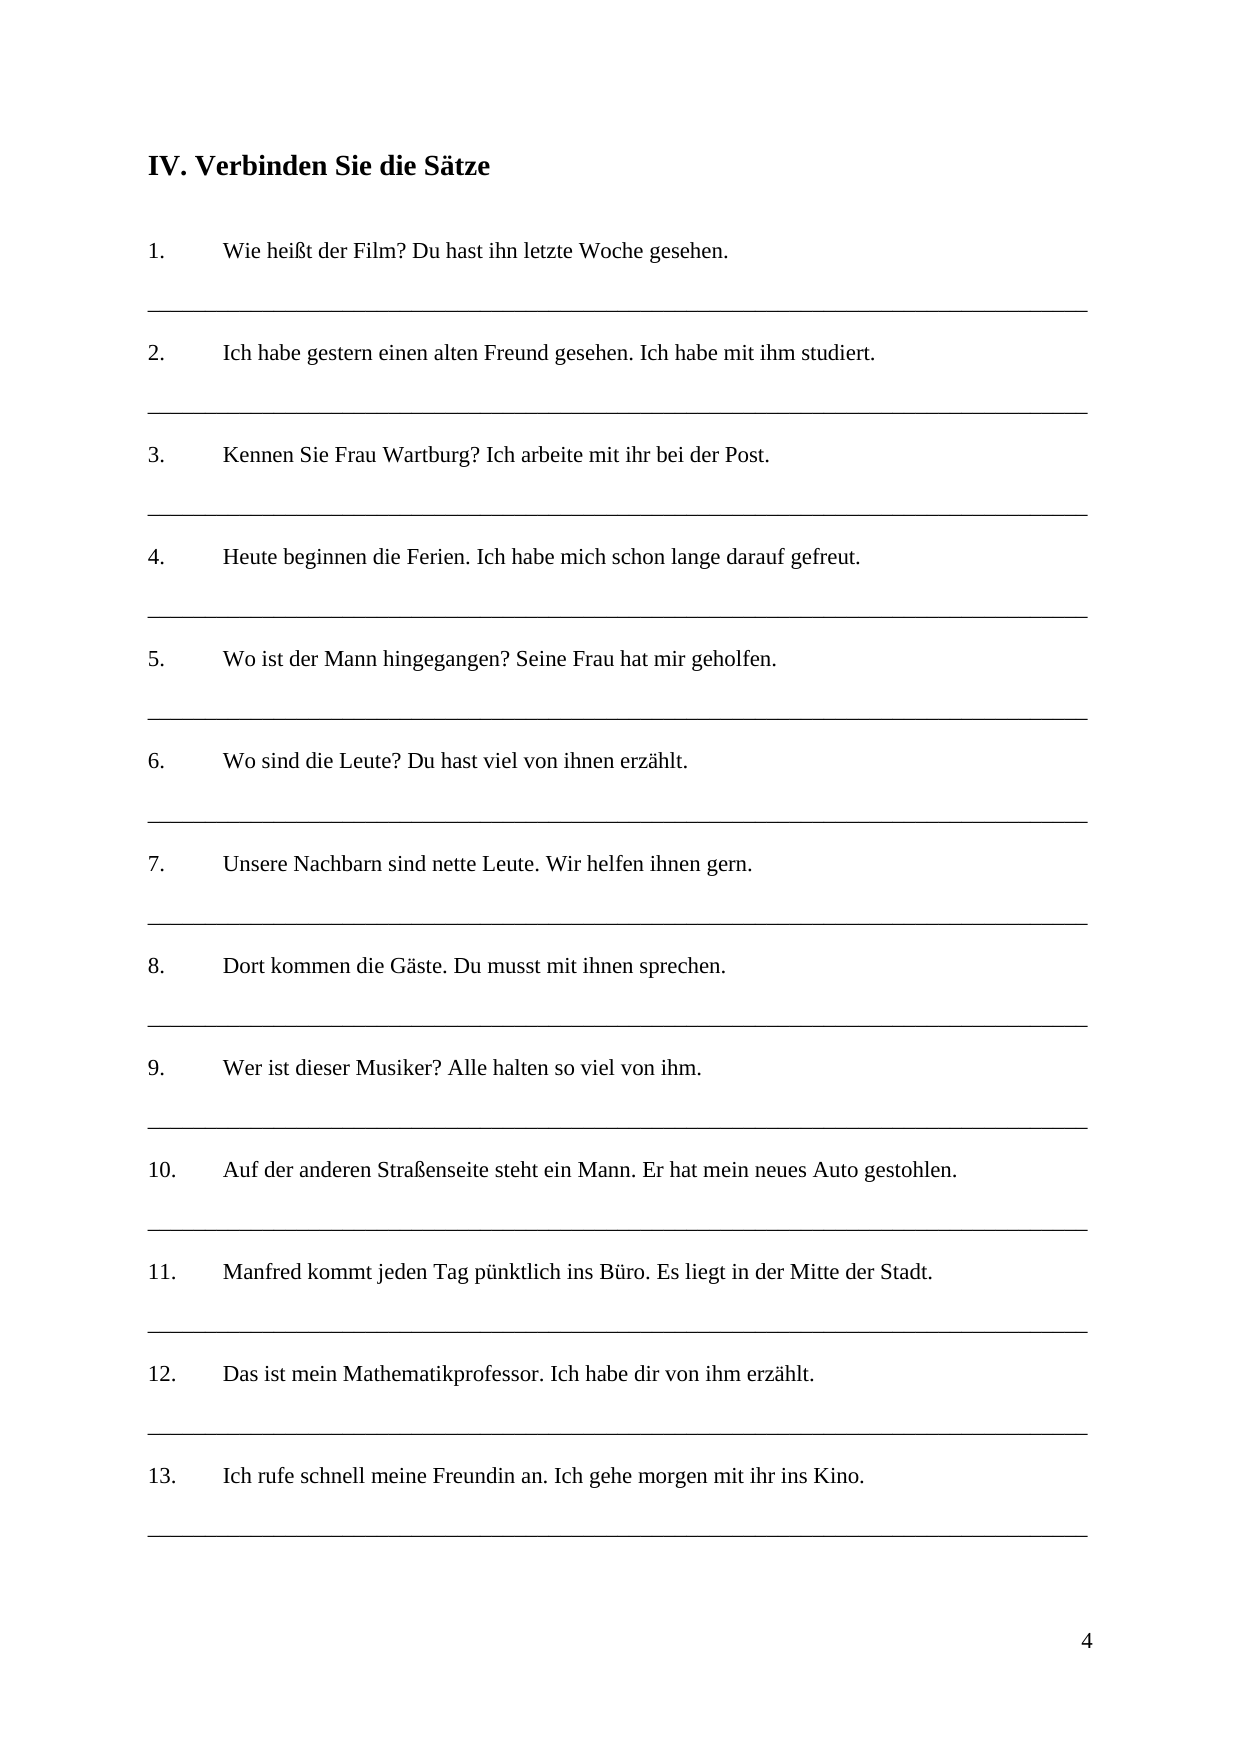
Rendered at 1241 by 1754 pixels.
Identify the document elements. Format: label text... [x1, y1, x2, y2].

text __________________________________________________________________________________ [148, 1513, 1093, 1539]
text 5. Wo ist der Mann hingegangen? Seine Frau hat mir geholfen. [148, 646, 1093, 672]
text __________________________________________________________________________________ [148, 901, 1093, 927]
text __________________________________________________________________________________ [148, 1309, 1093, 1335]
text __________________________________________________________________________________ [148, 492, 1093, 519]
text __________________________________________________________________________________ [148, 697, 1093, 723]
text __________________________________________________________________________________ [148, 288, 1093, 314]
text 9. Wer ist dieser Musiker? Alle halten so viel von ihm. [148, 1054, 1093, 1080]
text 1. Wie heißt der Film? Du hast ihn letzte Woche gesehen. [148, 237, 1093, 263]
text 12. Das ist mein Mathematikprofessor. Ich habe dir von ihm erzählt. [148, 1360, 1093, 1386]
text 7. Unsere Nachbarn sind nette Leute. Wir helfen ihnen gern. [148, 850, 1093, 876]
text __________________________________________________________________________________ [148, 1207, 1093, 1233]
text 6. Wo sind die Leute? Du hast viel von ihnen erzählt. [148, 748, 1093, 774]
text __________________________________________________________________________________ [148, 1105, 1093, 1131]
text 2. Ich habe gestern einen alten Freund gesehen. Ich habe mit ihm studiert. [148, 339, 1093, 366]
text 10. Auf der anderen Straßenseite steht ein Mann. Er hat mein neues Auto gestohlen. [148, 1156, 1093, 1182]
text __________________________________________________________________________________ [148, 594, 1093, 621]
text 8. Dort kommen die Gäste. Du musst mit ihnen sprechen. [148, 952, 1093, 978]
subtitle IV. Verbinden Sie die Sätze [148, 148, 1093, 181]
text 3. Kennen Sie Frau Wartburg? Ich arbeite mit ihr bei der Post. [148, 441, 1093, 468]
text __________________________________________________________________________________ [148, 799, 1093, 825]
text 11. Manfred kommt jeden Tag pünktlich ins Büro. Es liegt in der Mitte der Stadt. [148, 1258, 1093, 1284]
text __________________________________________________________________________________ [148, 1411, 1093, 1437]
text __________________________________________________________________________________ [148, 390, 1093, 417]
text 13. Ich rufe schnell meine Freundin an. Ich gehe morgen mit ihr ins Kino. [148, 1462, 1093, 1488]
text __________________________________________________________________________________ [148, 1003, 1093, 1029]
text 4. Heute beginnen die Ferien. Ich habe mich schon lange darauf gefreut. [148, 543, 1093, 570]
